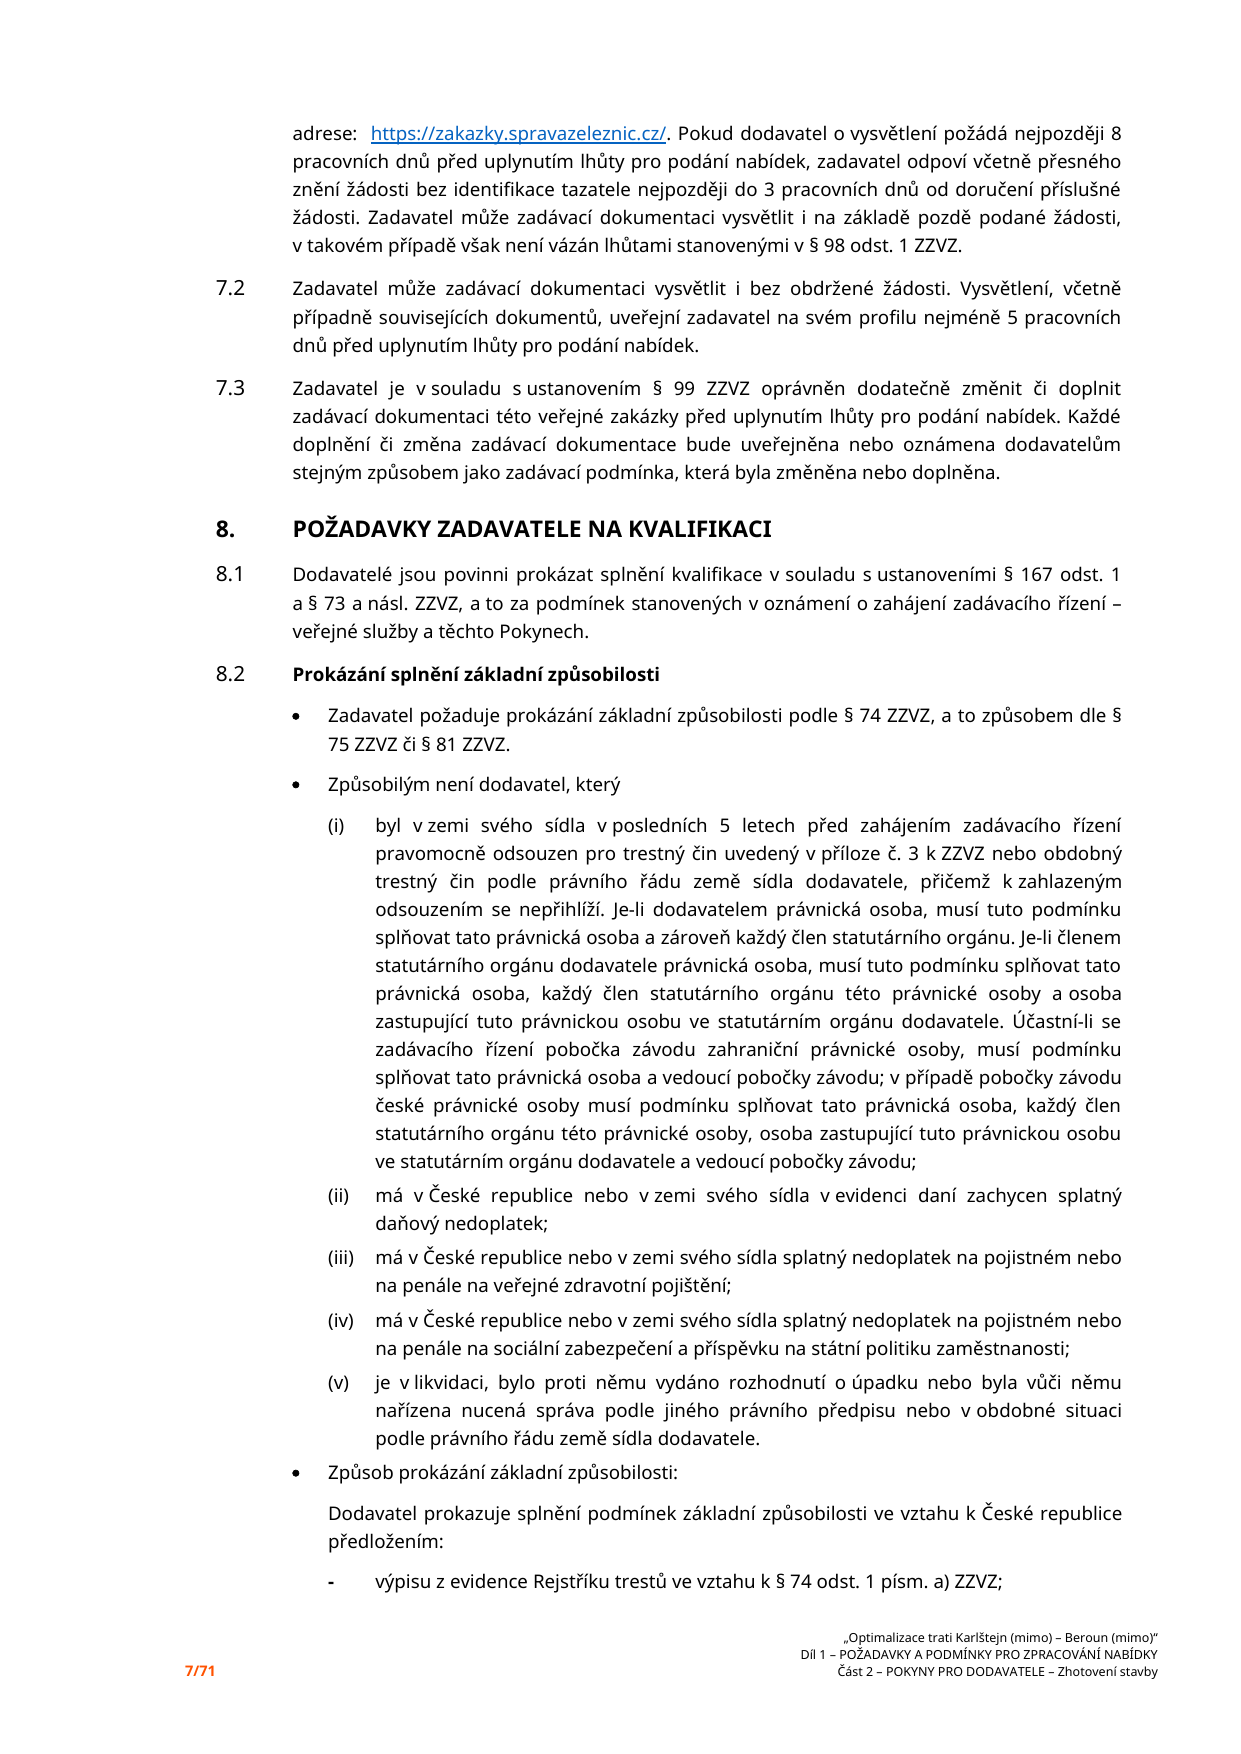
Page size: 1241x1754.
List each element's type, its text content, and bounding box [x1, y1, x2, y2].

text má v České republice nebo v zemi svého sídla splatný nedoplatek na pojistném nebo na penále na sociální zabezpečení a příspěvku na státní politiku zaměstnanosti; [328, 1307, 1122, 1361]
text Zadavatel požaduje prokázání základní způsobilosti podle § 74 ZZVZ, a to způsobem dle § 75 ZZVZ či § 81 ZZVZ. [292, 703, 1122, 756]
text má v České republice nebo v zemi svého sídla splatný nedoplatek na pojistném nebo na penále na veřejné zdravotní pojištění; [328, 1245, 1122, 1298]
text Způsobilým není dodavatel, který [292, 771, 1122, 797]
text Způsob prokázání základní způsobilosti: [292, 1459, 1122, 1485]
text Prokázání splnění základní způsobilosti [216, 659, 1122, 687]
text výpisu z evidence Rejstříku trestů ve vztahu k § 74 odst. 1 písm. a) ZZVZ; [328, 1569, 1122, 1594]
text Dodavatel prokazuje splnění podmínek základní způsobilosti ve vztahu k České republice předložením: [328, 1500, 1122, 1554]
text Zadavatel může zadávací dokumentaci vysvětlit i bez obdržené žádosti. Vysvětlení, včetně případně souvisejících dokumentů, uveřejní zadavatel na svém profilu nejméně 5 pracovních dnů před uplynutím lhůty pro podání nabídek. [216, 273, 1122, 358]
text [216, 121, 1122, 258]
text POŽADAVKY ZADAVATELE NA KVALIFIKACI [216, 513, 1122, 544]
text byl v zemi svého sídla v posledních 5 letech před zahájením zadávacího řízení pravomocně odsouzen pro trestný čin uvedený v příloze č. 3 k ZZVZ nebo obdobný trestný čin podle právního řádu země sídla dodavatele, přičemž k zahlazeným odsouzením se nepřihlíží. Je-li dodavatelem právnická osoba, musí tuto podmínku splňovat tato právnická osoba a zároveň každý člen statutárního orgánu. Je-li členem statutárního orgánu dodavatele právnická osoba, musí tuto podmínku splňovat tato právnická osoba, každý člen statutárního orgánu této právnické osoby a osoba zastupující tuto právnickou osobu ve statutárním orgánu dodavatele. Účastní-li se zadávacího řízení pobočka závodu zahraniční právnické osoby, musí podmínku splňovat tato právnická osoba a vedoucí pobočky závodu; v případě pobočky závodu české právnické osoby musí podmínku splňovat tato právnická osoba, každý člen statutárního orgánu této právnické osoby, osoba zastupující tuto právnickou osobu ve statutárním orgánu dodavatele a vedoucí pobočky závodu; [328, 812, 1122, 1174]
text Zadavatel je v souladu s ustanovením § 99 ZZVZ oprávněn dodatečně změnit či doplnit zadávací dokumentaci této veřejné zakázky před uplynutím lhůty pro podání nabídek. Každé doplnění či změna zadávací dokumentace bude uveřejněna nebo oznámena dodavatelům stejným způsobem jako zadávací podmínka, která byla změněna nebo doplněna. [216, 373, 1122, 485]
text Dodavatelé jsou povinni prokázat splnění kvalifikace v souladu s ustanoveními § 167 odst. 1 a § 73 a násl. ZZVZ, a to za podmínek stanovených v oznámení o zahájení zadávacího řízení – veřejné služby a těchto Pokynech. [216, 559, 1122, 644]
text má v České republice nebo v zemi svého sídla v evidenci daní zachycen splatný daňový nedoplatek; [328, 1182, 1122, 1236]
text je v likvidaci, bylo proti němu vydáno rozhodnutí o úpadku nebo byla vůči němu nařízena nucená správa podle jiného právního předpisu nebo v obdobné situaci podle právního řádu země sídla dodavatele. [328, 1369, 1122, 1451]
